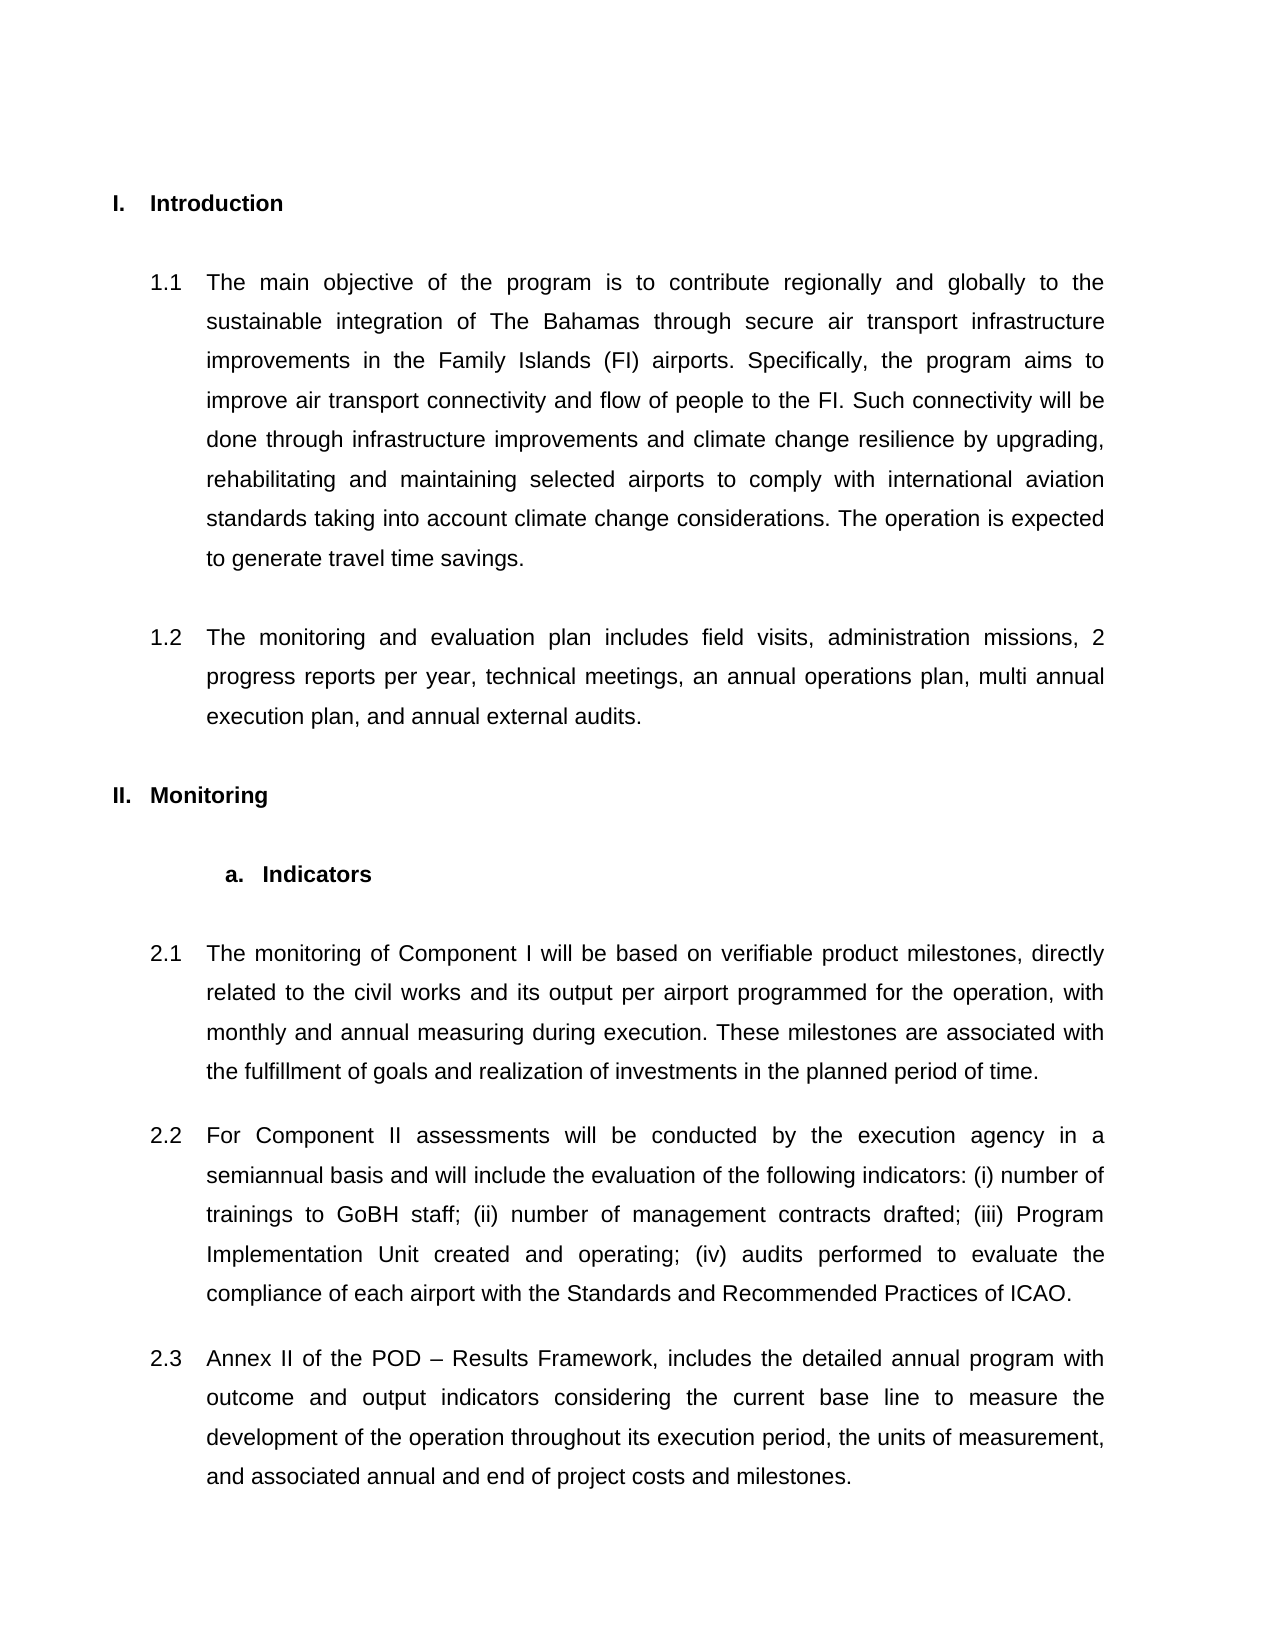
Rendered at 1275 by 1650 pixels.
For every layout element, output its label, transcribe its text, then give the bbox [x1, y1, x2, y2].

list Annex II of the POD – Results Framework, includes the detailed annual program with outcome and output indicators considering the current base line to measure the development of the operation throughout its execution period, the units of measurement, and associated annual and end of project costs and milestones. [150, 1345, 1106, 1490]
list The monitoring and evaluation plan includes field visits, administration missions, 2 progress reports per year, technical meetings, an annual operations plan, multi annual execution plan, and annual external audits. [150, 624, 1106, 729]
list The monitoring of Component I will be based on verifiable product milestones, directly related to the civil works and its output per airport programmed for the operation, with monthly and annual measuring during execution. These milestones are associated with the fulfillment of goals and realization of investments in the planned period of time. [150, 939, 1106, 1084]
list For Component II assessments will be conducted by the execution agency in a semiannual basis and will include the evaluation of the following indicators: (i) number of trainings to GoBH staff; (ii) number of management contracts drafted; (iii) Program Implementation Unit created and operating; (iv) audits performed to evaluate the compliance of each airport with the Standards and Recommended Practices of ICAO. [150, 1122, 1106, 1307]
list Indicators [225, 861, 1106, 887]
list Introduction [112, 189, 1106, 216]
list Monitoring [112, 782, 1106, 808]
list The main objective of the program is to contribute regionally and globally to the sustainable integration of The Bahamas through secure air transport infrastructure improvements in the Family Islands (FI) airports. Specifically, the program aims to improve air transport connectivity and flow of people to the FI. Such connectivity will be done through infrastructure improvements and climate change resilience by upgrading, rehabilitating and maintaining selected airports to comply with international aviation standards taking into account climate change considerations. The operation is expected to generate travel time savings. [150, 268, 1106, 571]
